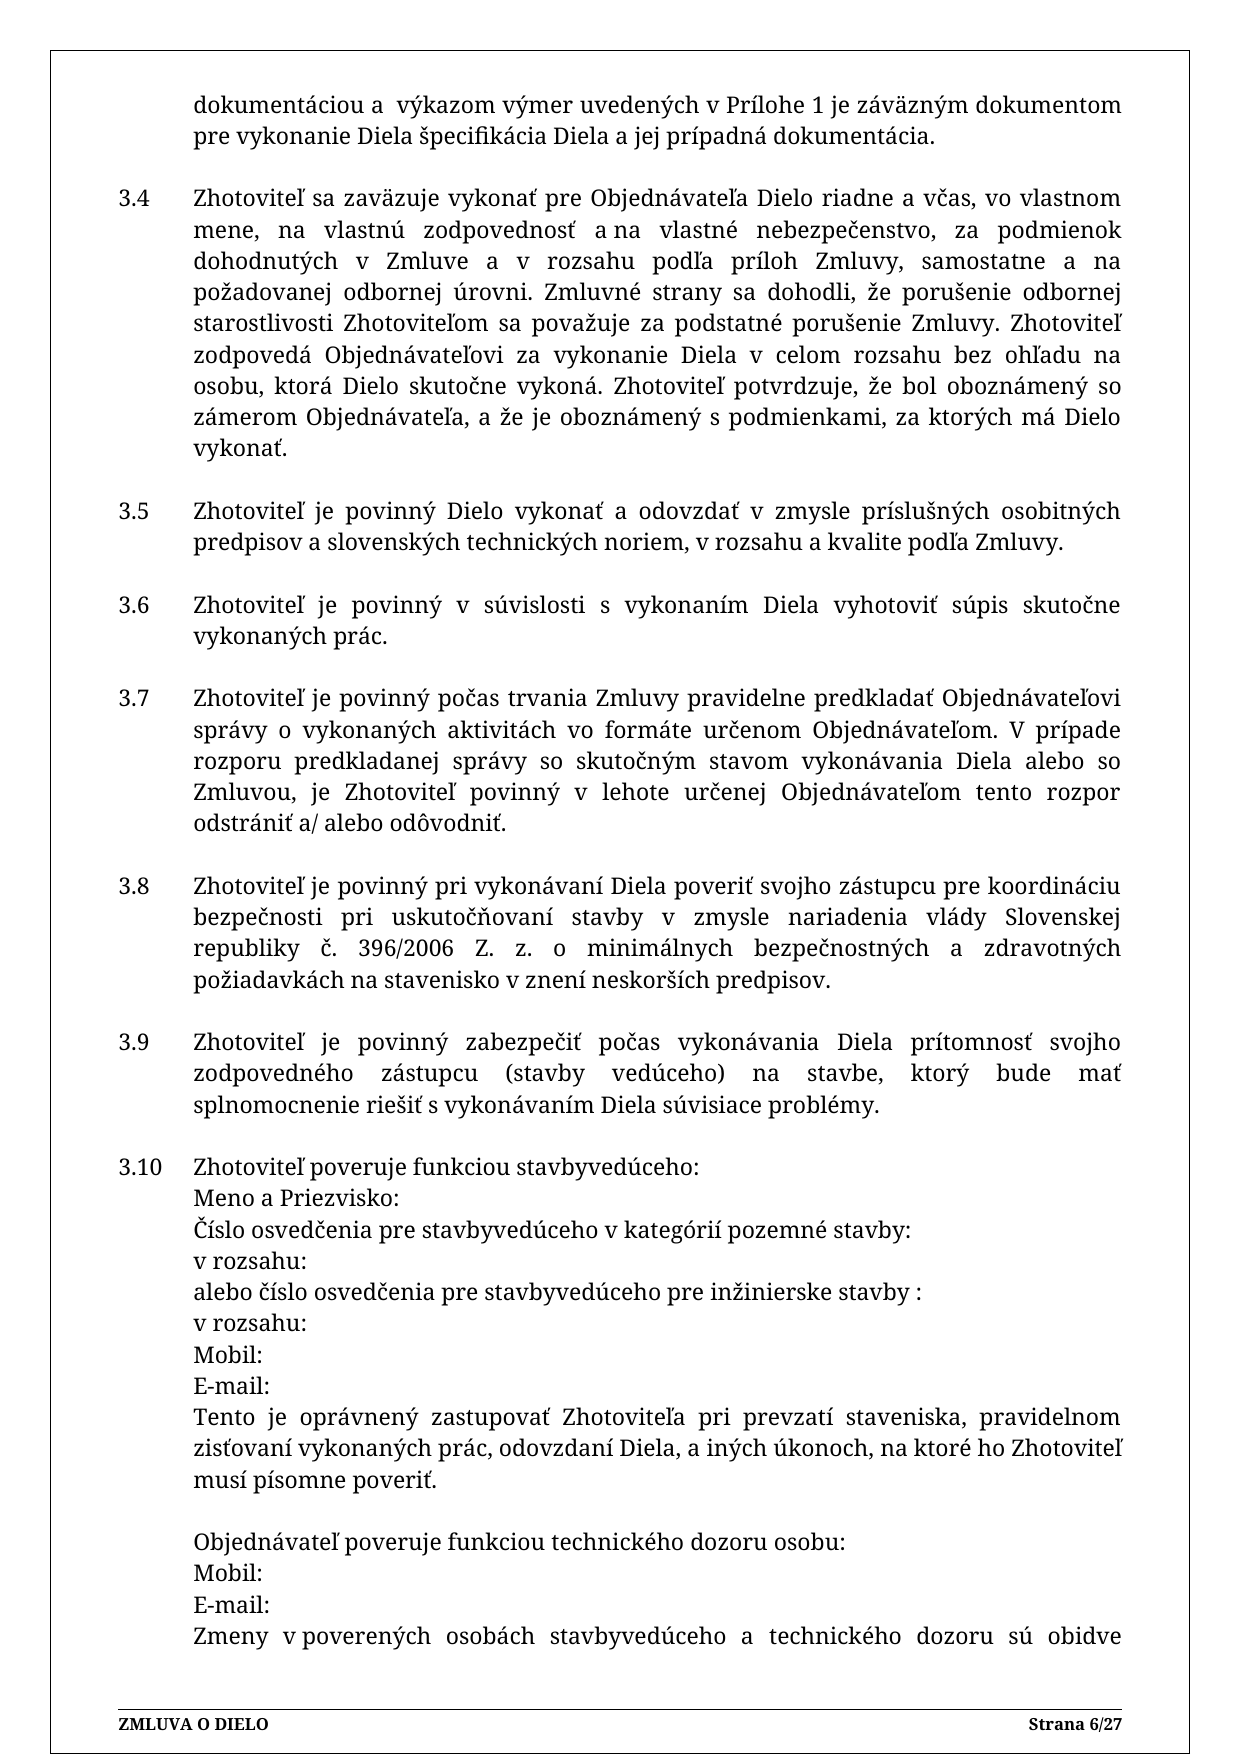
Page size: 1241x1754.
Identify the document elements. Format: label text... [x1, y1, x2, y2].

list Zhotoviteľ poveruje funkciou stavbyvedúceho: [118, 1151, 1122, 1182]
list alebo číslo osvedčenia pre stavbyvedúceho pre inžinierske stavby : [193, 1276, 1122, 1307]
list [118, 89, 1122, 151]
list Zhotoviteľ je povinný v súvislosti s vykonaním Diela vyhotoviť súpis skutočne vykonaných prác. [118, 589, 1122, 651]
list v rozsahu: [193, 1307, 1122, 1339]
list Zhotoviteľ je povinný počas trvania Zmluvy pravidelne predkladať Objednávateľovi správy o vykonaných aktivitách vo formáte určenom Objednávateľom. V prípade rozporu predkladanej správy so skutočným stavom vykonávania Diela alebo so Zmluvou, je Zhotoviteľ povinný v lehote určenej Objednávateľom tento rozpor odstrániť a/ alebo odôvodniť. [118, 682, 1122, 839]
list E-mail: [193, 1370, 1122, 1401]
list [193, 1620, 1122, 1651]
list Zhotoviteľ sa zaväzuje vykonať pre Objednávateľa Dielo riadne a včas, vo vlastnom mene, na vlastnú zodpovednosť a na vlastné nebezpečenstvo, za podmienok dohodnutých v Zmluve a v rozsahu podľa príloh Zmluvy, samostatne a na požadovanej odbornej úrovni. Zmluvné strany sa dohodli, že porušenie odbornej starostlivosti Zhotoviteľom sa považuje za podstatné porušenie Zmluvy. Zhotoviteľ zodpovedá Objednávateľovi za vykonanie Diela v celom rozsahu bez ohľadu na osobu, ktorá Dielo skutočne vykoná. Zhotoviteľ potvrdzuje, že bol oboznámený so zámerom Objednávateľa, a že je oboznámený s podmienkami, za ktorých má Dielo vykonať. [118, 182, 1122, 464]
list E-mail: [193, 1589, 1122, 1620]
list Mobil: [193, 1557, 1122, 1589]
list Číslo osvedčenia pre stavbyvedúceho v kategórií pozemné stavby: [193, 1214, 1122, 1245]
list Tento je oprávnený zastupovať Zhotoviteľa pri prevzatí staveniska, pravidelnom zisťovaní vykonaných prác, odovzdaní Diela, a iných úkonoch, na ktoré ho Zhotoviteľ musí písomne poveriť. [193, 1401, 1122, 1495]
list Objednávateľ poveruje funkciou technického dozoru osobu: [193, 1526, 1122, 1557]
list Mobil: [193, 1339, 1122, 1370]
list Zhotoviteľ je povinný pri vykonávaní Diela poveriť svojho zástupcu pre koordináciu bezpečnosti pri uskutočňovaní stavby v zmysle nariadenia vlády Slovenskej republiky č. 396/2006 Z. z. o minimálnych bezpečnostných a zdravotných požiadavkách na stavenisko v znení neskorších predpisov. [118, 870, 1122, 995]
list Meno a Priezvisko: [193, 1182, 1122, 1214]
list Zhotoviteľ je povinný Dielo vykonať a odovzdať v zmysle príslušných osobitných predpisov a slovenských technických noriem, v rozsahu a kvalite podľa Zmluvy. [118, 495, 1122, 557]
list v rozsahu: [193, 1245, 1122, 1276]
list Zhotoviteľ je povinný zabezpečiť počas vykonávania Diela prítomnosť svojho zodpovedného zástupcu (stavby vedúceho) na stavbe, ktorý bude mať splnomocnenie riešiť s vykonávaním Diela súvisiace problémy. [118, 1026, 1122, 1120]
